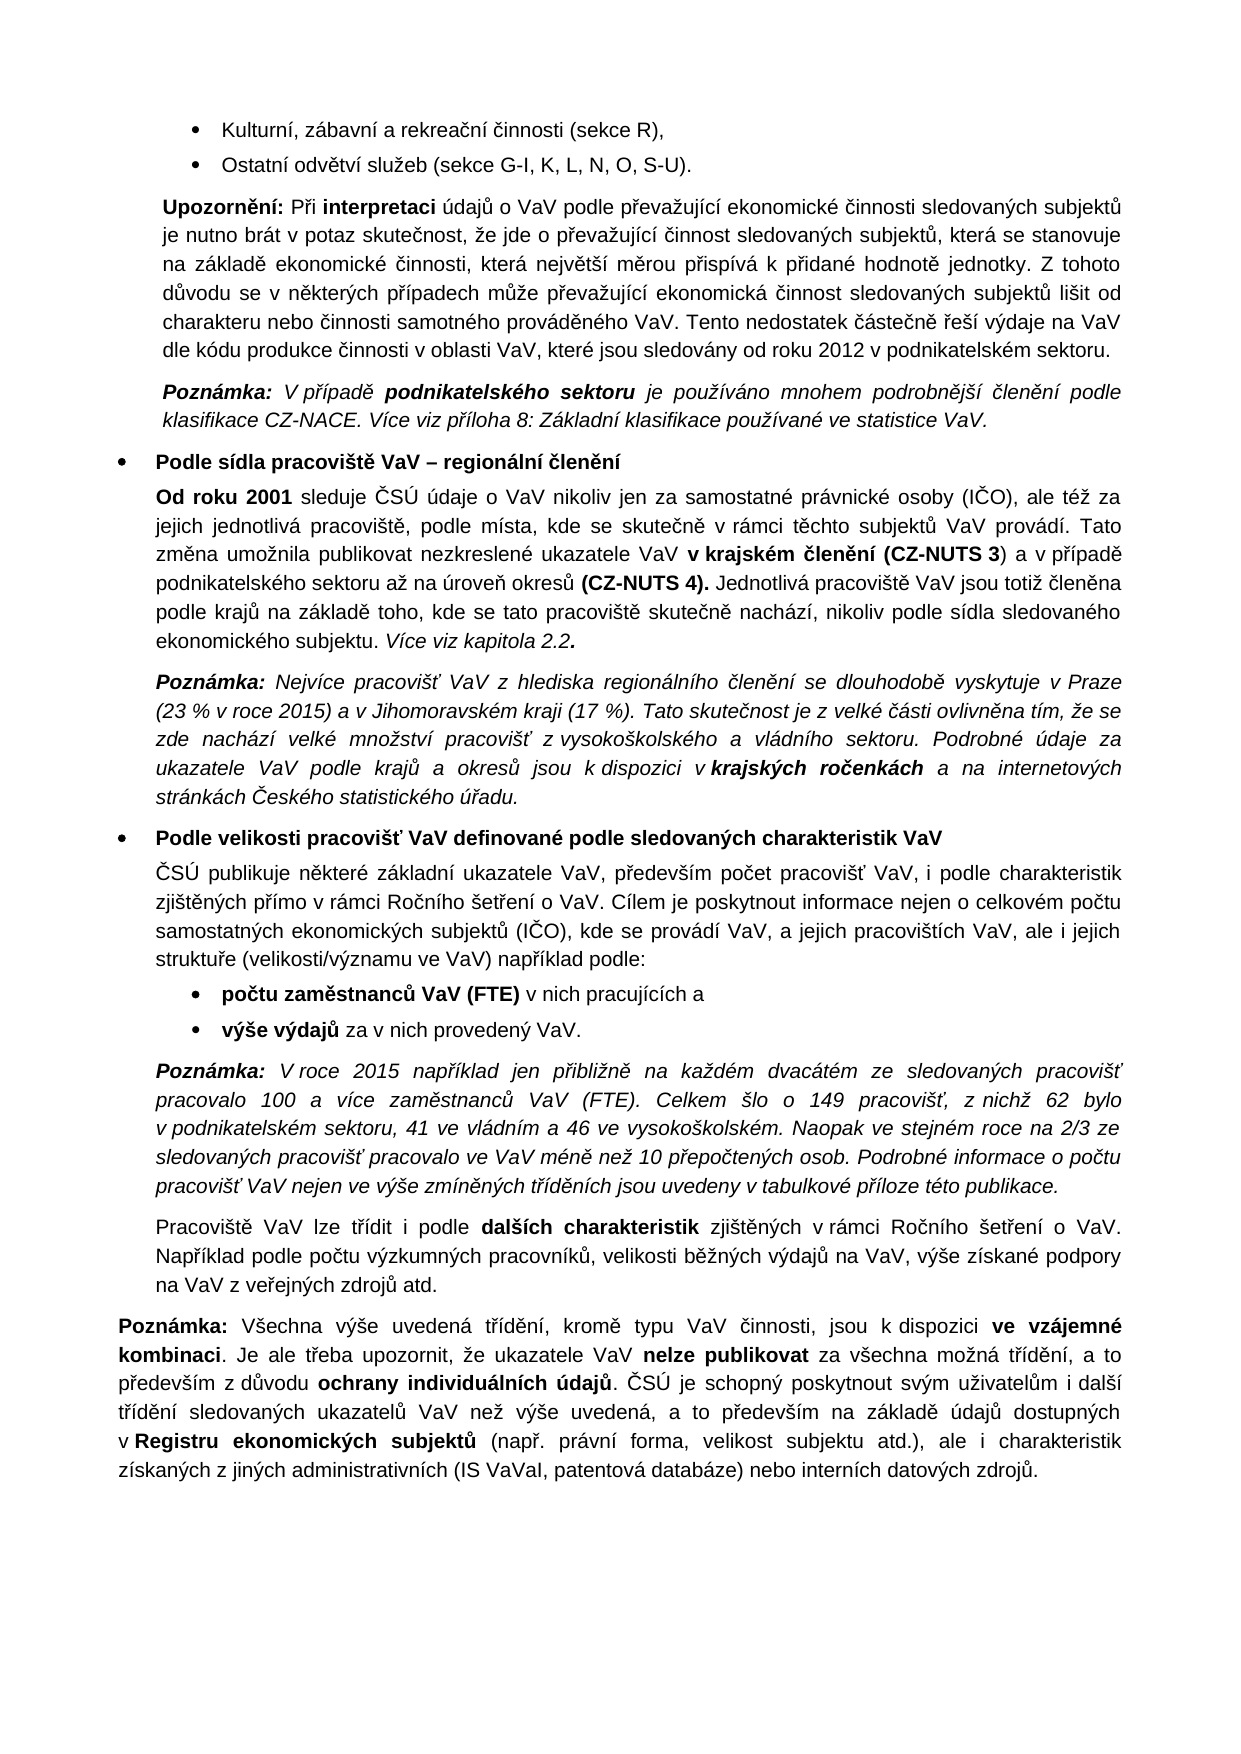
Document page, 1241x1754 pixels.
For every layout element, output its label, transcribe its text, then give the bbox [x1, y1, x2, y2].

list Ostatní odvětví služeb (sekce G-I, K, L, N, O, S-U). [192, 153, 1122, 177]
list Kulturní, zábavní a rekreační činnosti (sekce R), [192, 118, 1122, 142]
list počtu zaměstnanců VaV (FTE) v nich pracujících a [192, 982, 1122, 1006]
list výše výdajů za v nich provedený VaV. [192, 1017, 1122, 1041]
text Poznámka: Nejvíce pracovišť VaV z hlediska regionálního členění se dlouhodobě vyskytuje v Praze (23 % v roce 2015) a v Jihomoravském kraji (17 %). Tato skutečnost je z velké části ovlivněna tím, že se zde nachází velké množství pracovišť z vysokoškolského a vládního sektoru. Podrobné údaje za ukazatele VaV podle krajů a okresů jsou k dispozici v krajských ročenkách a na internetových stránkách Českého statistického úřadu. [156, 670, 1122, 809]
text Poznámka: Všechna výše uvedená třídění, kromě typu VaV činnosti, jsou k dispozici ve vzájemné kombinaci. Je ale třeba upozornit, že ukazatele VaV nelze publikovat za všechna možná třídění, a to především z důvodu ochrany individuálních údajů. ČSÚ je schopný poskytnout svým uživatelům i další třídění sledovaných ukazatelů VaV než výše uvedená, a to především na základě údajů dostupných v Registru ekonomických subjektů (např. právní forma, velikost subjektu atd.), ale i charakteristik získaných z jiných administrativních (IS VaVaI, patentová databáze) nebo interních datových zdrojů. [118, 1314, 1122, 1481]
text Poznámka: V případě podnikatelského sektoru je používáno mnohem podrobnější členění podle klasifikace CZ-NACE. Více viz příloha 8: Základní klasifikace používané ve statistice VaV. [162, 379, 1122, 432]
text Upozornění: Při interpretaci údajů o VaV podle převažující ekonomické činnosti sledovaných subjektů je nutno brát v potaz skutečnost, že jde o převažující činnost sledovaných subjektů, která se stanovuje na základě ekonomické činnosti, která největší měrou přispívá k přidané hodnotě jednotky. Z tohoto důvodu se v některých případech může převažující ekonomická činnost sledovaných subjektů lišit od charakteru nebo činnosti samotného prováděného VaV. Tento nedostatek částečně řeší výdaje na VaV dle kódu produkce činnosti v oblasti VaV, které jsou sledovány od roku 2012 v podnikatelském sektoru. [162, 194, 1122, 362]
list Podle sídla pracoviště VaV – regionální členění [118, 449, 1122, 474]
list Podle velikosti pracovišť VaV definované podle sledovaných charakteristik VaV [118, 826, 1122, 850]
text ČSÚ publikuje některé základní ukazatele VaV, především počet pracovišť VaV, i podle charakteristik zjištěných přímo v rámci Ročního šetření o VaV. Cílem je poskytnout informace nejen o celkovém počtu samostatných ekonomických subjektů (IČO), kde se provádí VaV, a jejich pracovištích VaV, ale i jejich struktuře (velikosti/významu ve VaV) například podle: [155, 861, 1122, 971]
text Poznámka: V roce 2015 například jen přibližně na každém dvacátém ze sledovaných pracovišť pracovalo 100 a více zaměstnanců VaV (FTE). Celkem šlo o 149 pracovišť, z nichž 62 bylo v podnikatelském sektoru, 41 ve vládním a 46 ve vysokoškolském. Naopak ve stejném roce na 2/3 ze sledovaných pracovišť pracovalo ve VaV méně než 10 přepočtených osob. Podrobné informace o počtu pracovišť VaV nejen ve výše zmíněných tříděních jsou uvedeny v tabulkové příloze této publikace. [156, 1059, 1122, 1198]
text Pracoviště VaV lze třídit i podle dalších charakteristik zjištěných v rámci Ročního šetření o VaV. Například podle počtu výzkumných pracovníků, velikosti běžných výdajů na VaV, výše získané podpory na VaV z veřejných zdrojů atd. [155, 1215, 1122, 1296]
text Od roku 2001 sleduje ČSÚ údaje o VaV nikoliv jen za samostatné právnické osoby (IČO), ale též za jejich jednotlivá pracoviště, podle místa, kde se skutečně v rámci těchto subjektů VaV provádí. Tato změna umožnila publikovat nezkreslené ukazatele VaV v krajském členění (CZ-NUTS 3) a v případě podnikatelského sektoru až na úroveň okresů (CZ-NUTS 4). Jednotlivá pracoviště VaV jsou totiž členěna podle krajů na základě toho, kde se tato pracoviště skutečně nachází, nikoliv podle sídla sledovaného ekonomického subjektu. Více viz kapitola 2.2. [156, 485, 1122, 652]
